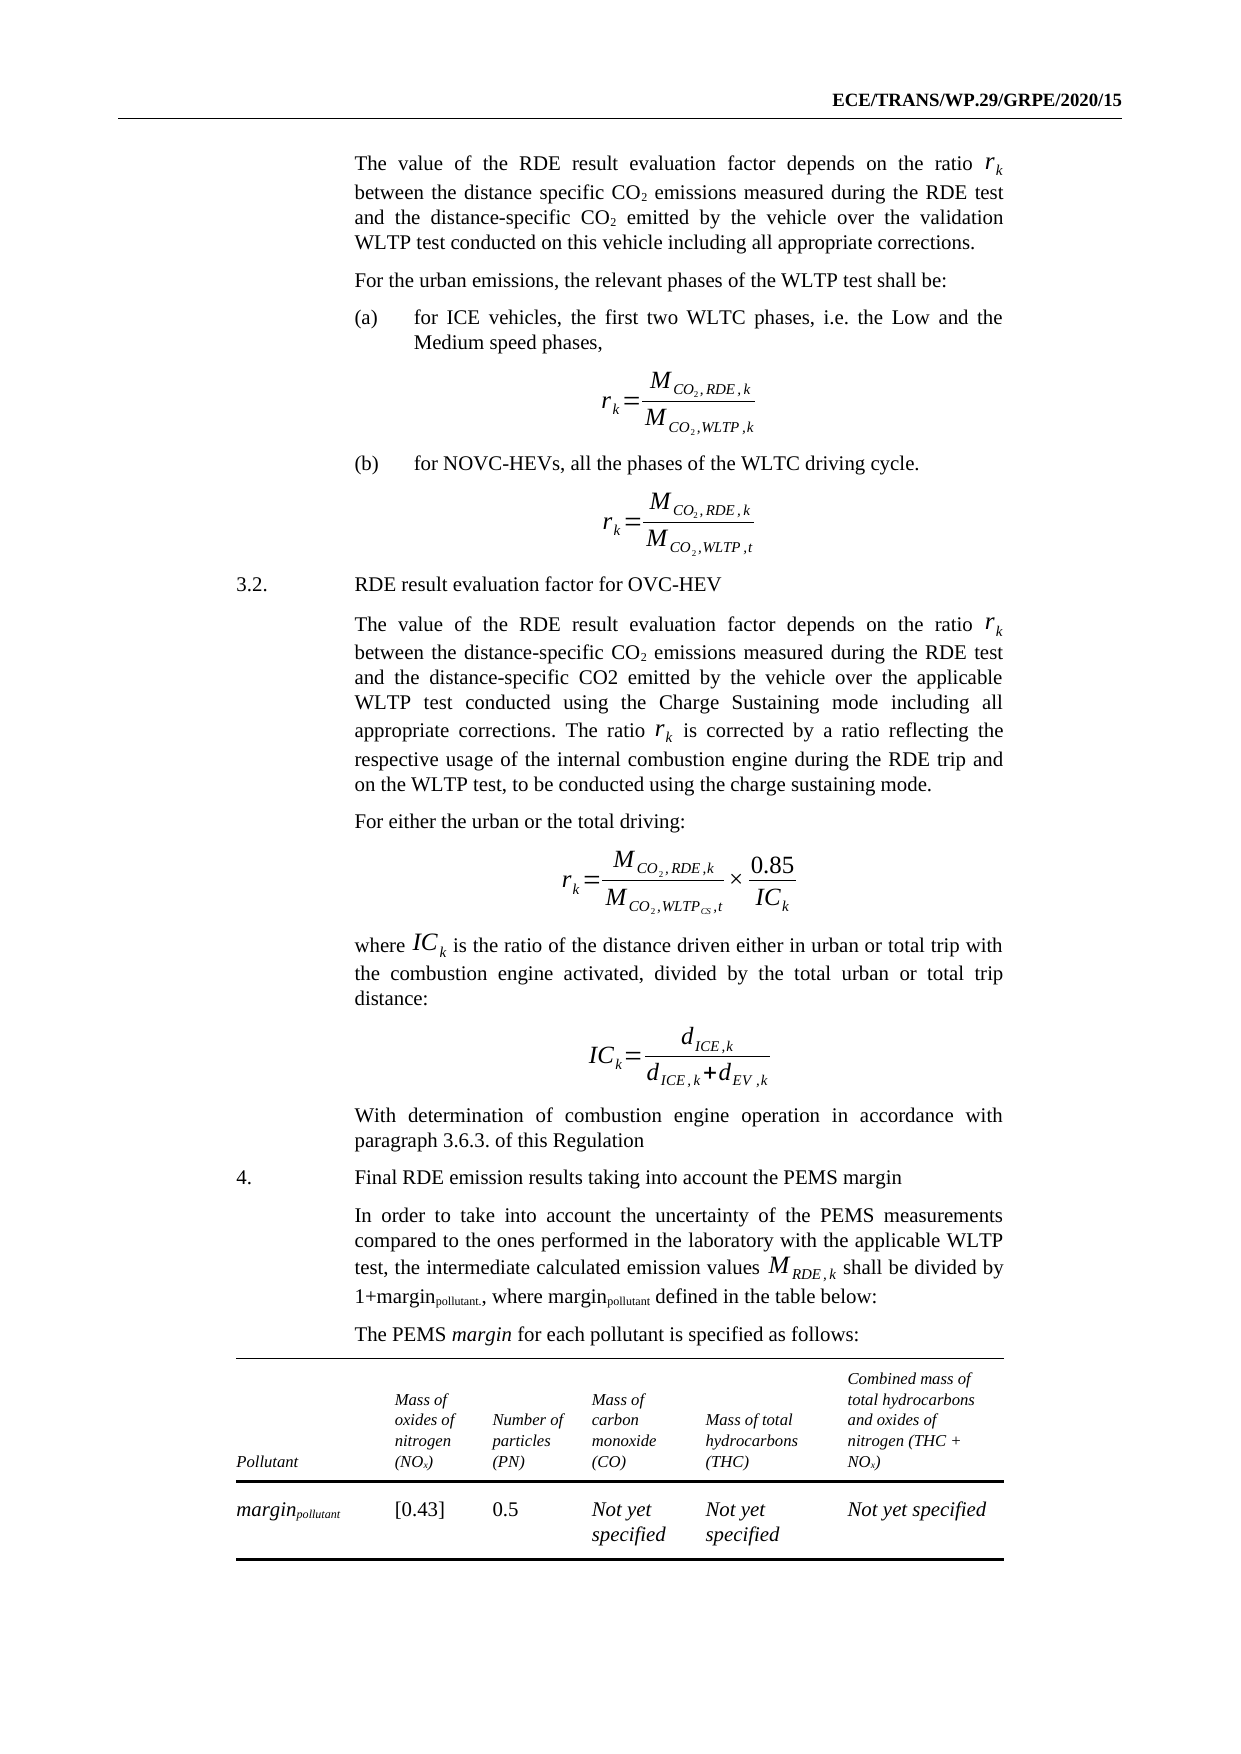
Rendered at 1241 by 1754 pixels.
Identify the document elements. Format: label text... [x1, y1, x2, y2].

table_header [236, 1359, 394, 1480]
text (a) for ICE vehicles, the first two WLTC phases, i.e. the Low and the Medium speed phases, [354, 304, 1004, 354]
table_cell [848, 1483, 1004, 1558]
text For the urban emissions, the relevant phases of the WLTP test shall be: [354, 267, 1004, 292]
text The value of the RDE result evaluation factor depends on the ratio between the distance-specific CO2 emissions measured during the RDE test and the distance-specific CO2 emitted by the vehicle over the applicable WLTP test conducted using the Charge Sustaining mode including all appropriate corrections. The ratio is corrected by a ratio reflecting the respective usage of the internal combustion engine during the RDE trip and on the WLTP test, to be conducted using the charge sustaining mode. [354, 608, 1004, 796]
text 4. Final RDE emission results taking into account the PEMS margin [236, 1164, 1004, 1189]
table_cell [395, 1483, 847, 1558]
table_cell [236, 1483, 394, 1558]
text The value of the RDE result evaluation factor depends on the ratio between the distance specific CO2 emissions measured during the RDE test and the distance-specific CO2 emitted by the vehicle over the validation WLTP test conducted on this vehicle including all appropriate corrections. [354, 148, 1004, 254]
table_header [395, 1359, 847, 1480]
text For either the urban or the total driving: [354, 808, 1004, 833]
text In order to take into account the uncertainty of the PEMS measurements compared to the ones performed in the laboratory with the applicable WLTP test, the intermediate calculated emission values shall be divided by 1+marginpollutant., where marginpollutant defined in the table below: [354, 1202, 1004, 1308]
text The PEMS margin for each pollutant is specified as follows: [354, 1321, 1004, 1346]
text where is the ratio of the distance driven either in urban or total trip with the combustion engine activated, divided by the total urban or total trip distance: [354, 929, 1004, 1010]
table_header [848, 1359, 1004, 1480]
text With determination of combustion engine operation in accordance with paragraph 3.6.3. of this Regulation [354, 1102, 1004, 1152]
text (b) for NOVC-HEVs, all the phases of the WLTC driving cycle. [354, 450, 1004, 475]
text 3.2. RDE result evaluation factor for OVC-HEV [236, 571, 1004, 596]
